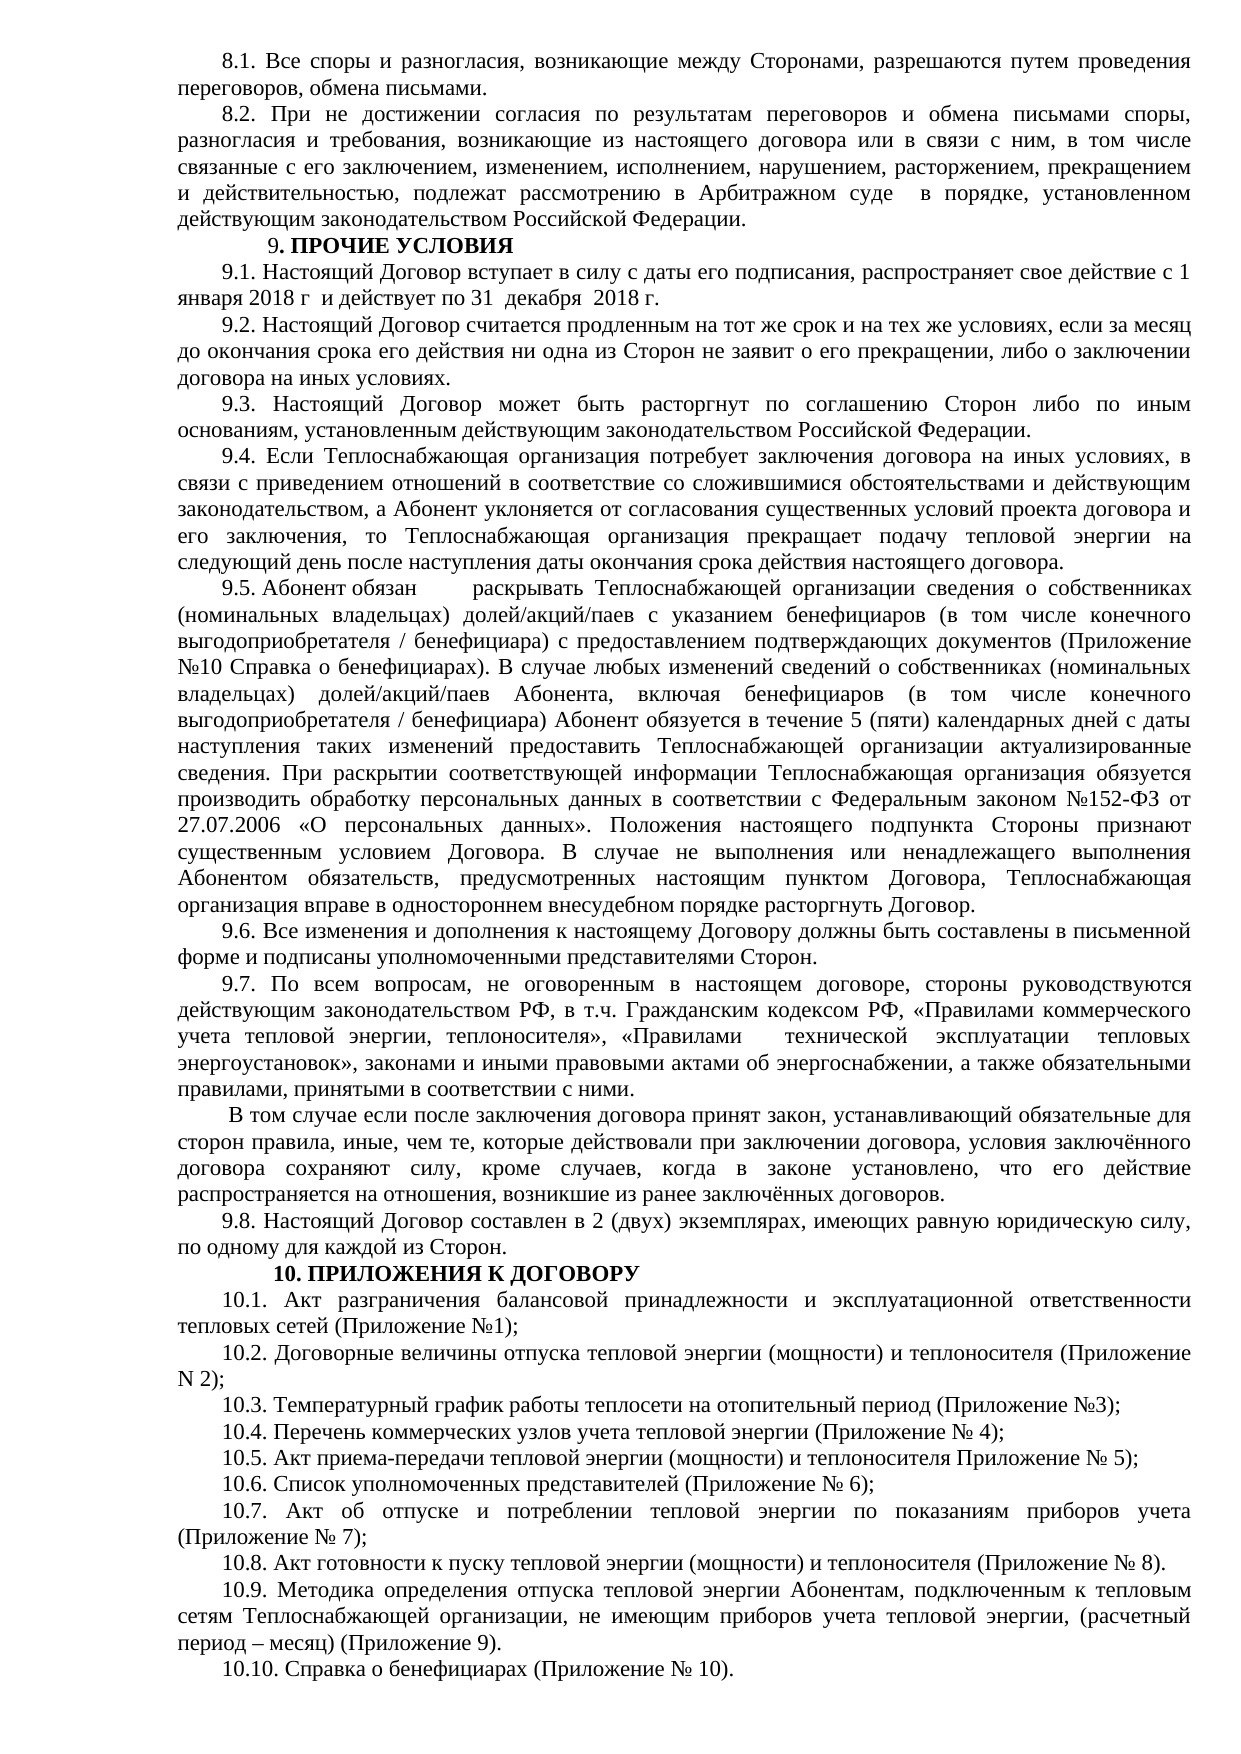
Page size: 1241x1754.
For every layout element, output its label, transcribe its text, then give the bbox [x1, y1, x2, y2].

text 9.8. Настоящий Договор составлен в 2 (двух) экземплярах, имеющих равную юридическую силу, по одному для каждой из Сторон. [177, 1207, 1193, 1259]
text 10.1. Акт разграничения балансовой принадлежности и эксплуатационной ответственности тепловых сетей (Приложение №1); [177, 1286, 1193, 1339]
text В том случае если после заключения договора принят закон, устанавливающий обязательные для сторон правила, иные, чем те, которые действовали при заключении договора, условия заключённого договора сохраняют силу, кроме случаев, когда в законе установлено, что его действие распространяется на отношения, возникшие из ранее заключённых договоров. [177, 1101, 1193, 1207]
text 9.3. Настоящий Договор может быть расторгнут по соглашению Сторон либо по иным основаниям, установленным действующим законодательством Российской Федерации. [177, 390, 1193, 443]
text 9.7. По всем вопросам, не оговоренным в настоящем договоре, стороны руководствуются действующим законодательством РФ, в т.ч. Гражданским кодексом РФ, «Правилами коммерческого учета тепловой энергии, теплоносителя», «Правилами технической эксплуатации тепловых энергоустановок», законами и иными правовыми актами об энергоснабжении, а также обязательными правилами, принятыми в соответствии с ними. [177, 970, 1193, 1101]
text 10.4. Перечень коммерческих узлов учета тепловой энергии (Приложение № 4); [177, 1418, 1193, 1444]
text 9.5. Абонент обязан раскрывать Теплоснабжающей организации сведения о собственниках (номинальных владельцах) долей/акций/паев с указанием бенефициаров (в том числе конечного выгодоприобретателя / бенефициара) с предоставлением подтверждающих документов (Приложение №10 Справка о бенефициарах). В случае любых изменений сведений о собственниках (номинальных владельцах) долей/акций/паев Абонента, включая бенефициаров (в том числе конечного выгодоприобретателя / бенефициара) Абонент обязуется в течение 5 (пяти) календарных дней с даты наступления таких изменений предоставить Теплоснабжающей организации актуализированные сведения. При раскрытии соответствующей информации Теплоснабжающая организация обязуется производить обработку персональных данных в соответствии с Федеральным законом №152-ФЗ от 27.07.2006 «О персональных данных». Положения настоящего подпункта Стороны признают существенным условием Договора. В случае не выполнения или ненадлежащего выполнения Абонентом обязательств, предусмотренных настоящим пунктом Договора, Теплоснабжающая организация вправе в одностороннем внесудебном порядке расторгнуть Договор. [177, 574, 1193, 917]
text 9. ПРОЧИЕ УСЛОВИЯ [177, 232, 1193, 258]
text 10.8. Акт готовности к пуску тепловой энергии (мощности) и теплоносителя (Приложение № 8). [177, 1549, 1193, 1576]
text 10.3. Температурный график работы теплосети на отопительный период (Приложение №3); [177, 1391, 1193, 1418]
text 9.6. Все изменения и дополнения к настоящему Договору должны быть составлены в письменной форме и подписаны уполномоченными представителями Сторон. [177, 917, 1193, 970]
text 10.10. Справка о бенефициарах (Приложение № 10). [177, 1655, 1193, 1681]
text 9.1. Настоящий Договор вступает в силу с даты его подписания, распространяет свое действие с 1 января 2018 г и действует по 31 декабря 2018 г. [177, 258, 1193, 311]
text 10.6. Список уполномоченных представителей (Приложение № 6); [177, 1470, 1193, 1497]
text 10.5. Акт приема-передачи тепловой энергии (мощности) и теплоносителя Приложение № 5); [177, 1444, 1193, 1470]
text 9.4. Если Теплоснабжающая организация потребует заключения договора на иных условиях, в связи с приведением отношений в соответствие со сложившимися обстоятельствами и действующим законодательством, а Абонент уклоняется от согласования существенных условий проекта договора и его заключения, то Теплоснабжающая организация прекращает подачу тепловой энергии на следующий день после наступления даты окончания срока действия настоящего договора. [177, 443, 1193, 574]
text 10.7. Акт об отпуске и потреблении тепловой энергии по показаниям приборов учета (Приложение № 7); [177, 1497, 1193, 1549]
text 9.2. Настоящий Договор считается продленным на тот же срок и на тех же условиях, если за месяц до окончания срока его действия ни одна из Сторон не заявит о его прекращении, либо о заключении договора на иных условиях. [177, 311, 1193, 390]
text 10.2. Договорные величины отпуска тепловой энергии (мощности) и теплоносителя (Приложение N 2); [177, 1339, 1193, 1391]
text 8.1. Все споры и разногласия, возникающие между Сторонами, разрешаются путем проведения переговоров, обмена письмами. [177, 47, 1193, 100]
text 10.9. Методика определения отпуска тепловой энергии Абонентам, подключенным к тепловым сетям Теплоснабжающей организации, не имеющим приборов учета тепловой энергии, (расчетный период – месяц) (Приложение 9). [177, 1576, 1193, 1655]
text 8.2. При не достижении согласия по результатам переговоров и обмена письмами споры, разногласия и требования, возникающие из настоящего договора или в связи с ним, в том числе связанные с его заключением, изменением, исполнением, нарушением, расторжением, прекращением и действительностью, подлежат рассмотрению в Арбитражном суде в порядке, установленном действующим законодательством Российской Федерации. [177, 100, 1193, 232]
text 10. ПРИЛОЖЕНИЯ К ДОГОВОРУ [177, 1259, 1193, 1286]
